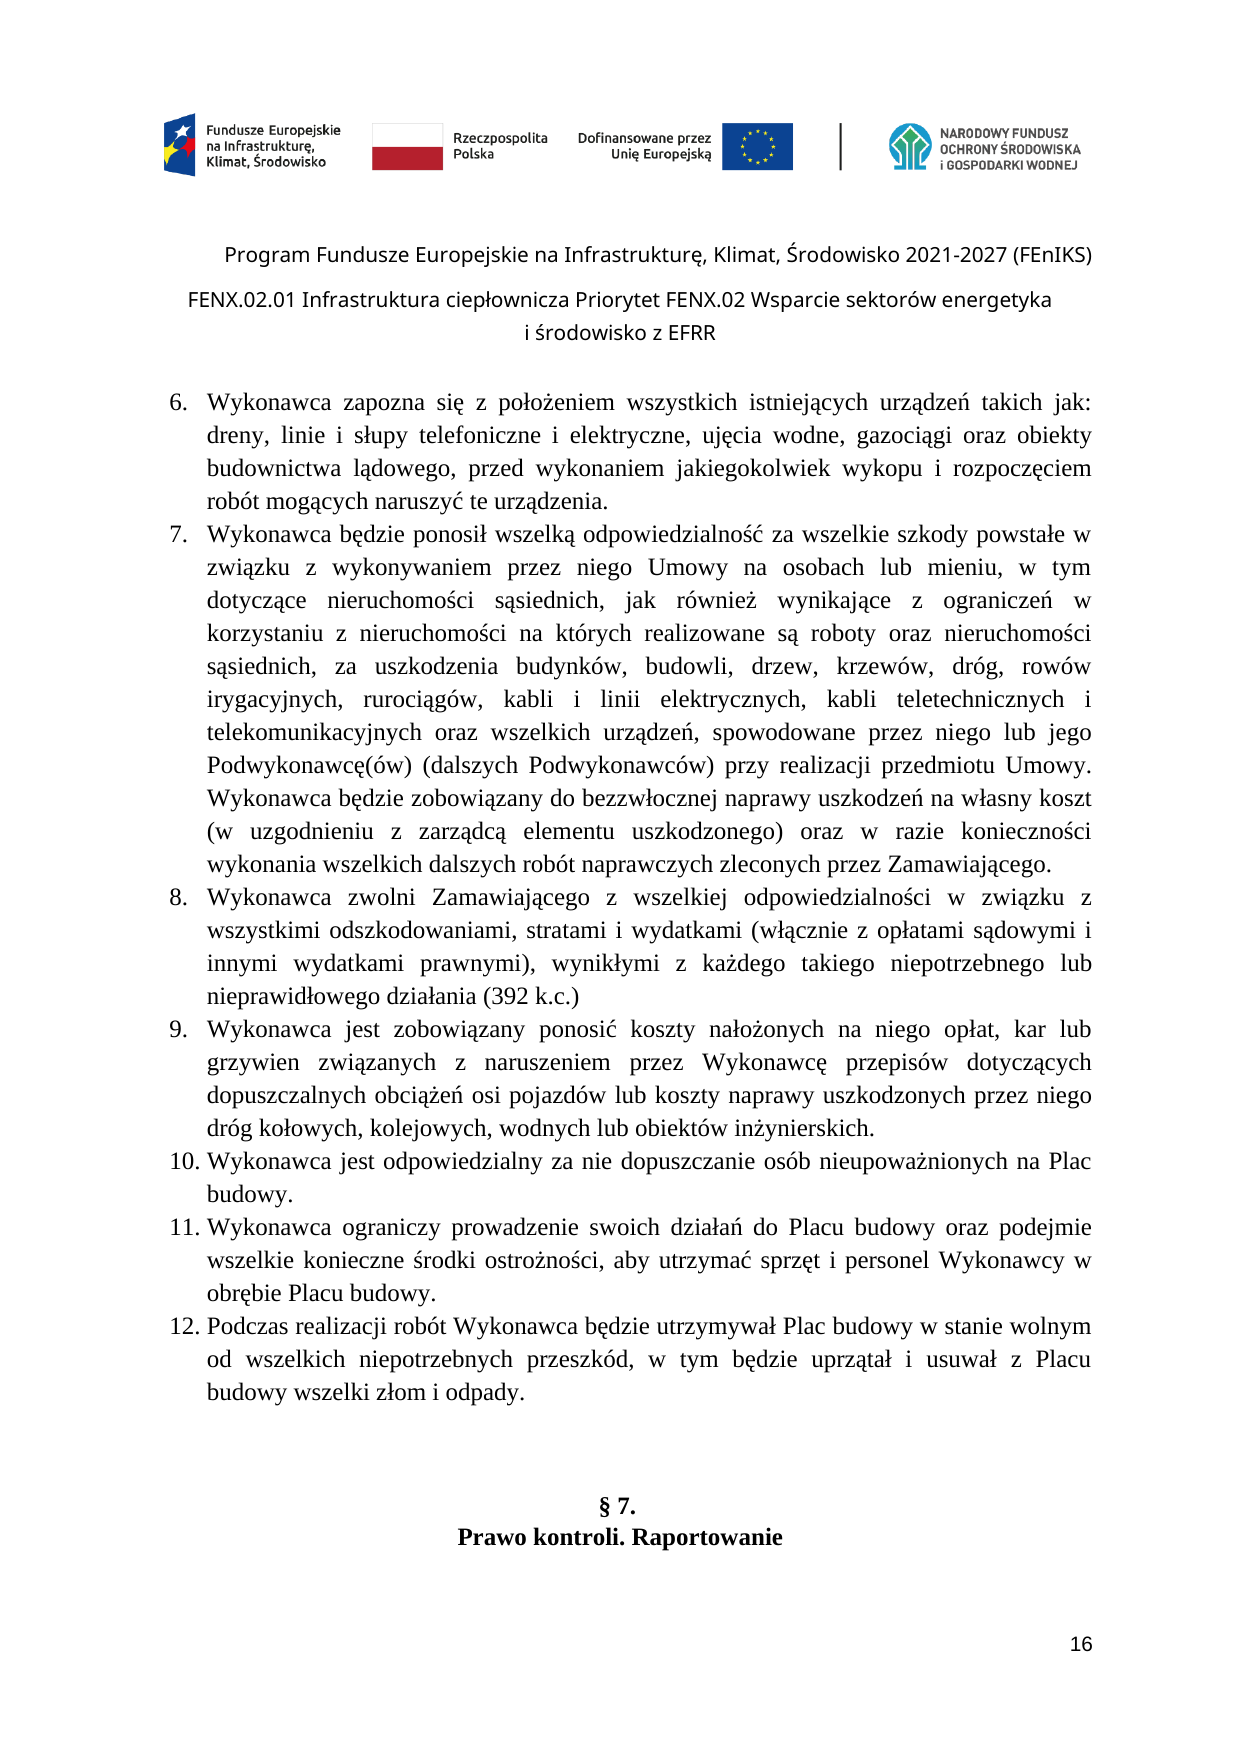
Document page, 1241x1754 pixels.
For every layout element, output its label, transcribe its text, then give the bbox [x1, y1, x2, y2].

list Wykonawca jest zobowiązany ponosić koszty nałożonych na niego opłat, kar lub grzywien związanych z naruszeniem przez Wykonawcę przepisów dotyczących dopuszczalnych obciążeń osi pojazdów lub koszty naprawy uszkodzonych przez niego dróg kołowych, kolejowych, wodnych lub obiektów inżynierskich. [169, 1014, 1093, 1142]
list Wykonawca będzie ponosił wszelką odpowiedzialność za wszelkie szkody powstałe w związku z wykonywaniem przez niego Umowy na osobach lub mieniu, w tym dotyczące nieruchomości sąsiednich, jak również wynikające z ograniczeń w korzystaniu z nieruchomości na których realizowane są roboty oraz nieruchomości sąsiednich, za uszkodzenia budynków, budowli, drzew, krzewów, dróg, rowów irygacyjnych, rurociągów, kabli i linii elektrycznych, kabli teletechnicznych i telekomunikacyjnych oraz wszelkich urządzeń, spowodowane przez niego lub jego Podwykonawcę(ów) (dalszych Podwykonawców) przy realizacji przedmiotu Umowy. Wykonawca będzie zobowiązany do bezzwłocznej naprawy uszkodzeń na własny koszt (w uzgodnieniu z zarządcą elementu uszkodzonego) oraz w razie konieczności wykonania wszelkich dalszych robót naprawczych zleconych przez Zamawiającego. [169, 519, 1093, 878]
list Podczas realizacji robót Wykonawca będzie utrzymywał Plac budowy w stanie wolnym od wszelkich niepotrzebnych przeszkód, w tym będzie uprzątał i usuwał z Placu budowy wszelki złom i odpady. [169, 1311, 1093, 1406]
list Wykonawca zwolni Zamawiającego z wszelkiej odpowiedzialności w związku z wszystkimi odszkodowaniami, stratami i wydatkami (włącznie z opłatami sądowymi i innymi wydatkami prawnymi), wynikłymi z każdego takiego niepotrzebnego lub nieprawidłowego działania (392 k.c.) [169, 882, 1093, 1010]
text § 7. Prawo kontroli. Raportowanie [148, 1491, 1093, 1551]
list Wykonawca jest odpowiedzialny za nie dopuszczanie osób nieupoważnionych na Plac budowy. [169, 1146, 1093, 1208]
picture [147, 97, 1093, 192]
list Wykonawca zapozna się z położeniem wszystkich istniejących urządzeń takich jak: dreny, linie i słupy telefoniczne i elektryczne, ujęcia wodne, gazociągi oraz obiekty budownictwa lądowego, przed wykonaniem jakiegokolwiek wykopu i rozpoczęciem robót mogących naruszyć te urządzenia. [169, 387, 1093, 514]
list Wykonawca ograniczy prowadzenie swoich działań do Placu budowy oraz podejmie wszelkie konieczne środki ostrożności, aby utrzymać sprzęt i personel Wykonawcy w obrębie Placu budowy. [169, 1212, 1093, 1307]
